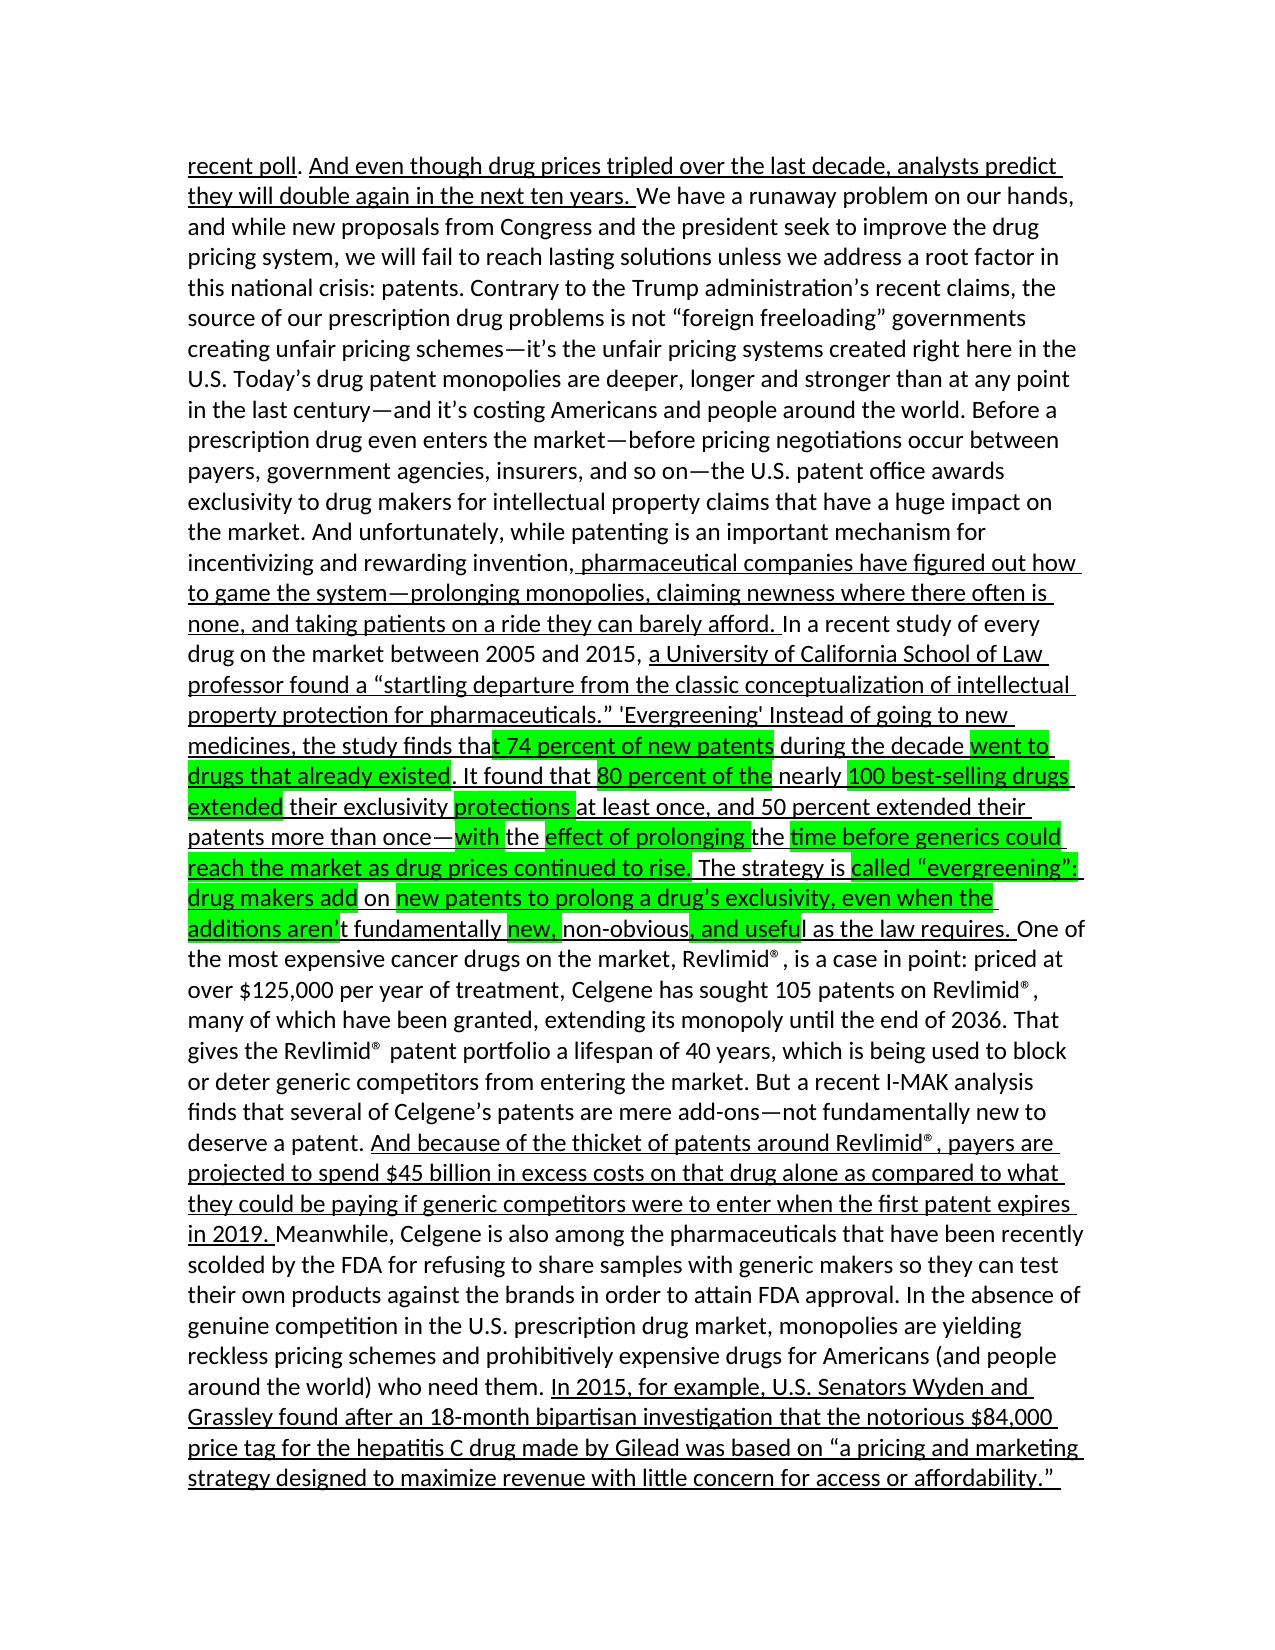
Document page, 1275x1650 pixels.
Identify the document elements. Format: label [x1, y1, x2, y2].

text [187, 150, 1087, 1493]
